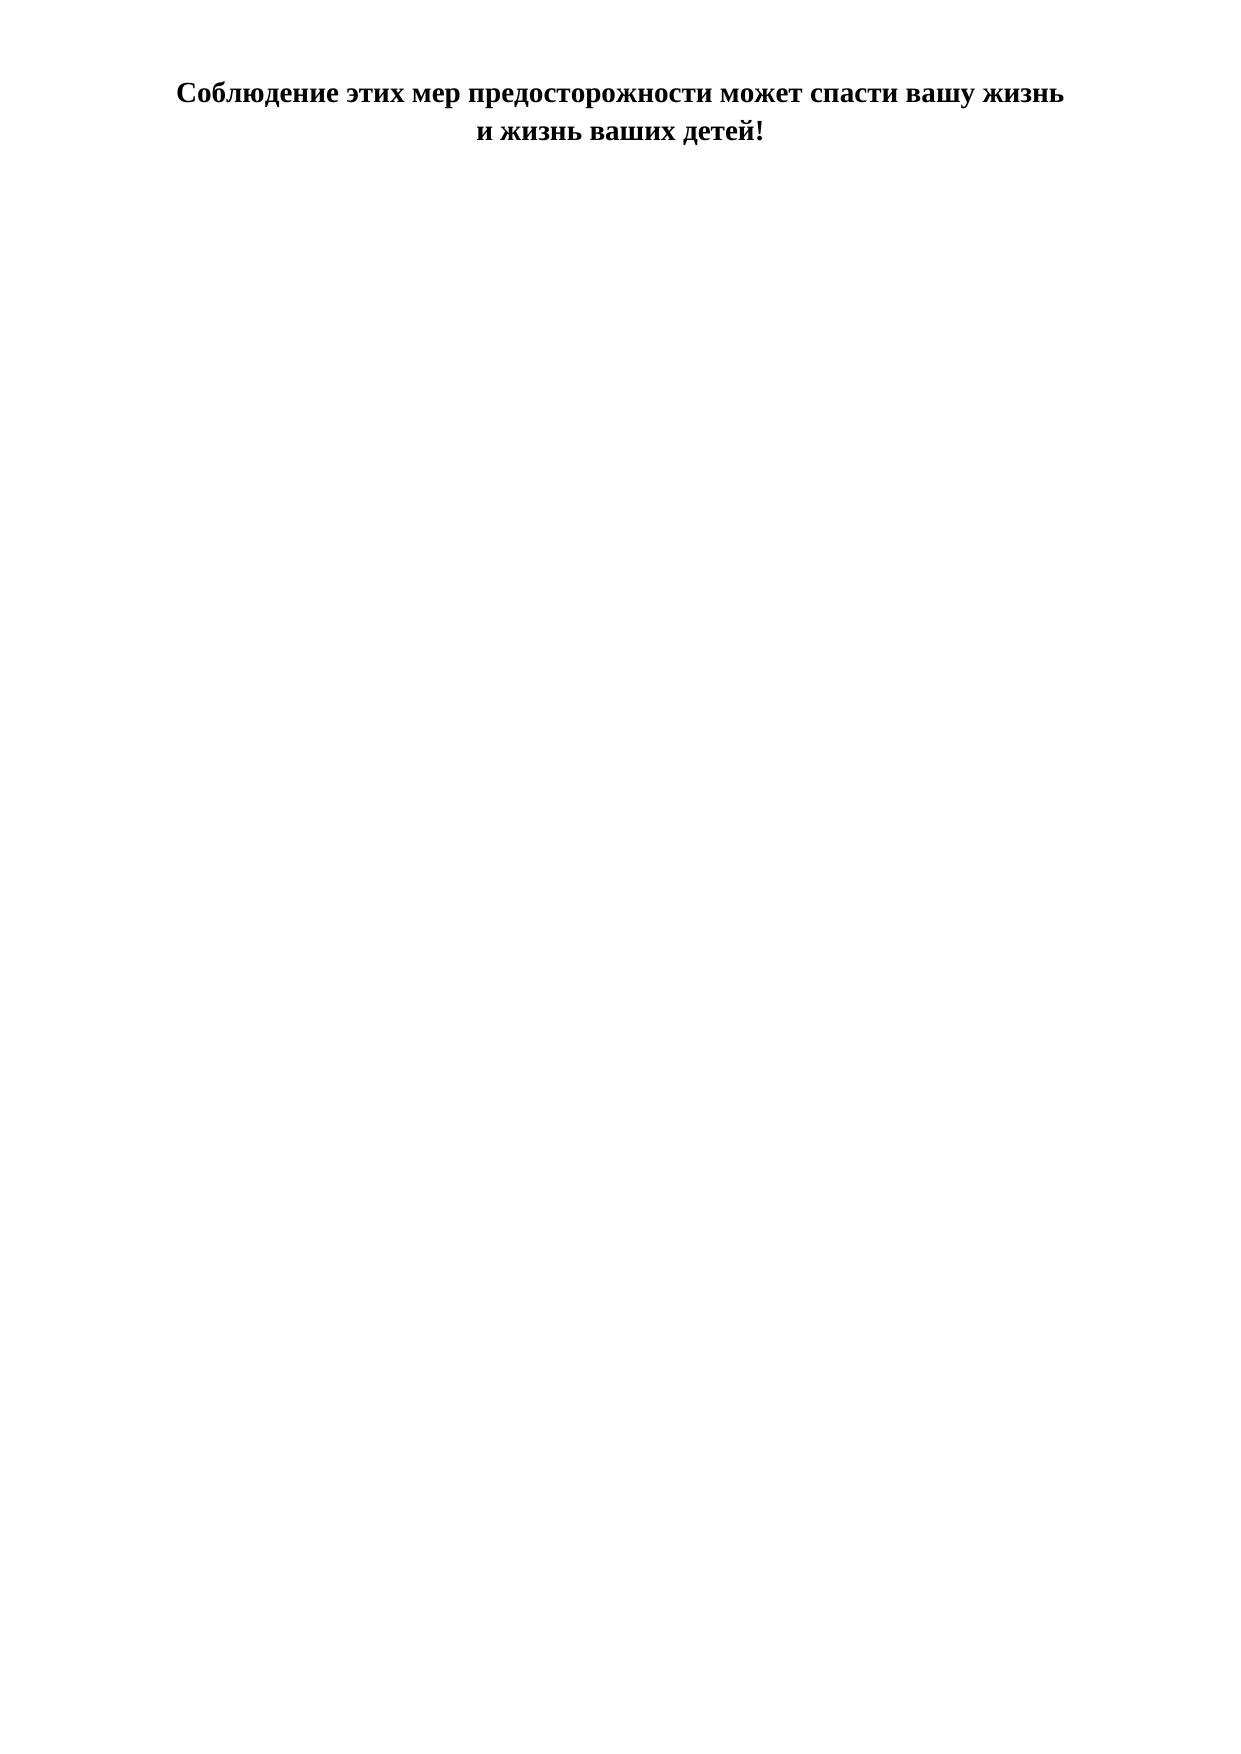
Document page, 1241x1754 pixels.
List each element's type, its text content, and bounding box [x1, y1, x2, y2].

text и жизнь ваших детей! [75, 113, 1165, 147]
text Соблюдение этих мер предосторожности может спасти вашу жизнь [75, 75, 1165, 108]
